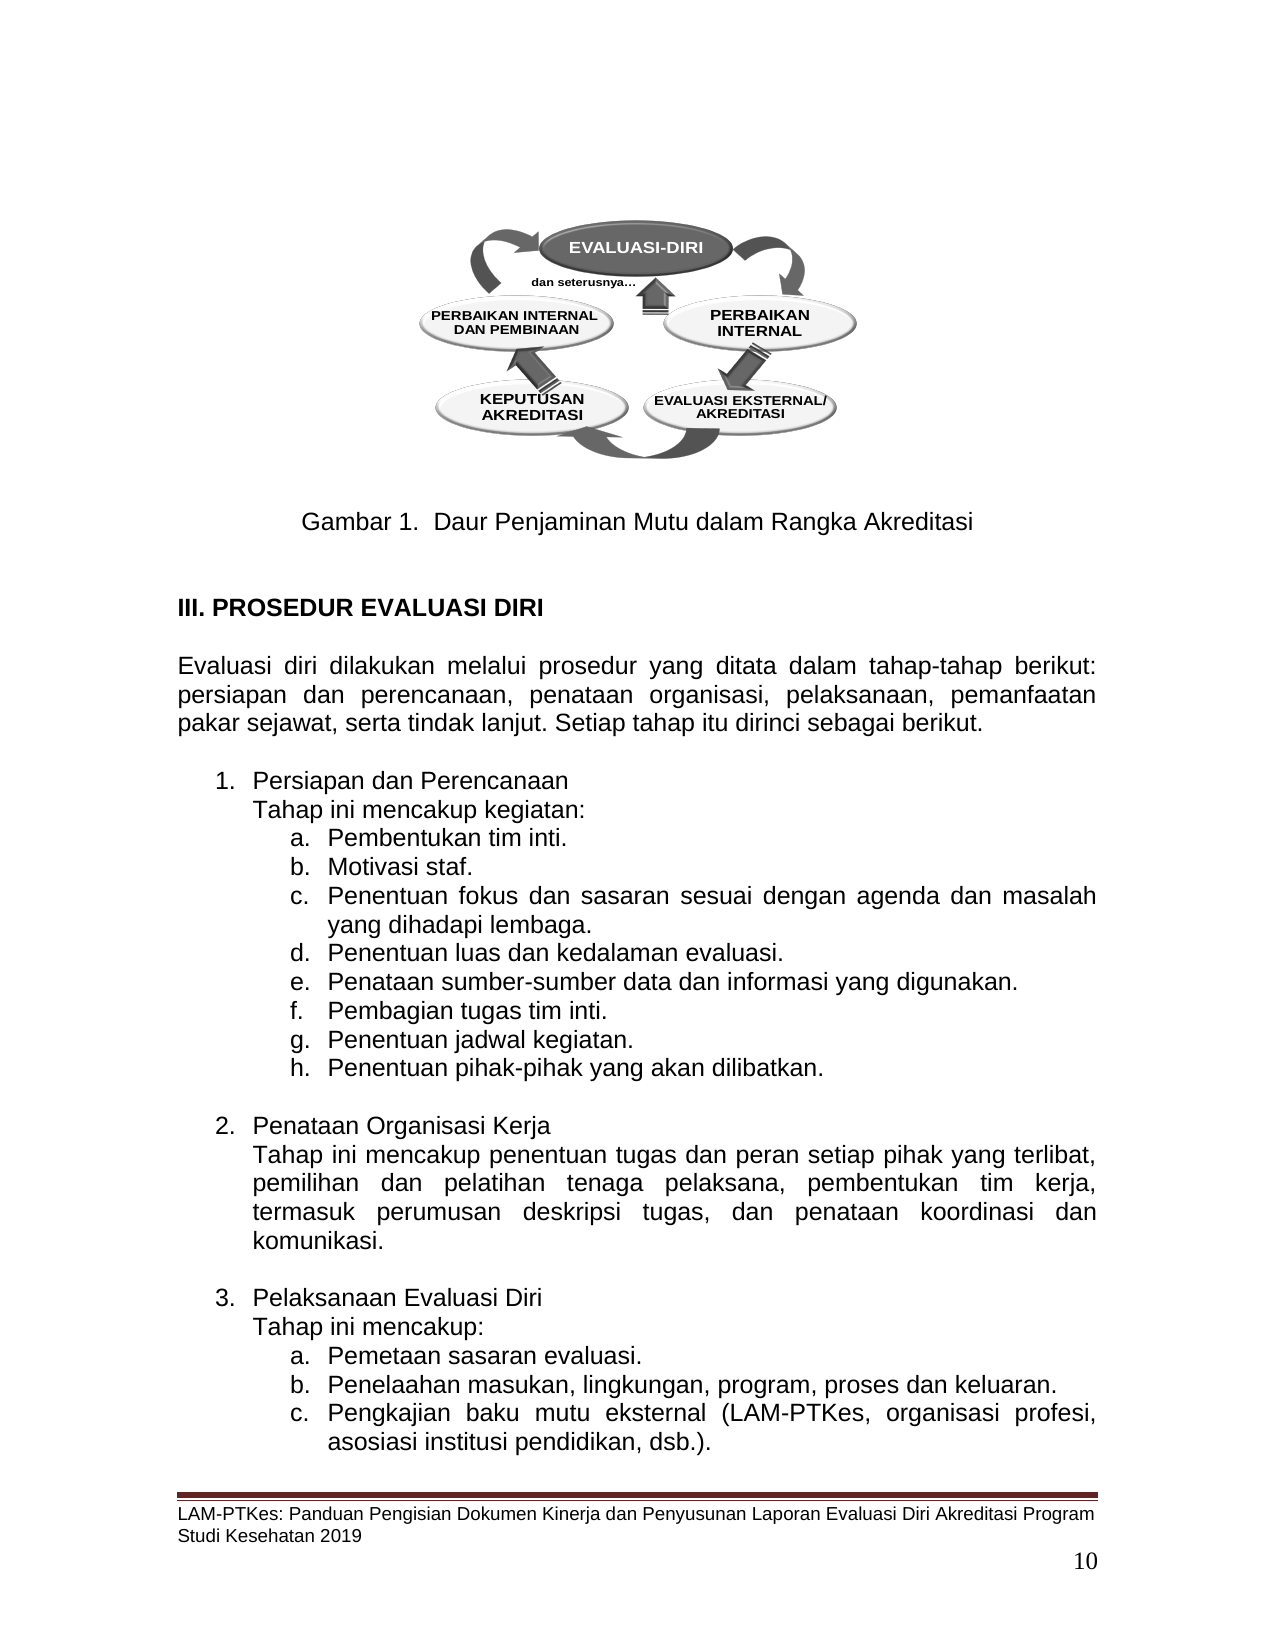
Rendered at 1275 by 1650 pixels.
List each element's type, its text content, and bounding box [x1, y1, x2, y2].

text Gambar 1. Daur Penjaminan Mutu dalam Rangka Akreditasi [177, 507, 1098, 536]
text Evaluasi diri dilakukan melalui prosedur yang ditata dalam tahap-tahap berikut: persiapan dan perencanaan, penataan organisasi, pelaksanaan, pemanfaatan pakar sejawat, serta tindak lanjut. Setiap tahap itu dirinci sebagai berikut. [177, 651, 1098, 737]
text Tahap ini mencakup kegiatan: [252, 795, 1098, 823]
text Tahap ini mencakup penentuan tugas dan peran setiap pihak yang terlibat, pemilihan dan pelatihan tenaga pelaksana, pembentukan tim kerja, termasuk perumusan deskripsi tugas, dan penataan koordinasi dan komunikasi. [252, 1140, 1098, 1255]
list Pembagian tugas tim inti. [290, 996, 1098, 1025]
list Pelaksanaan Evaluasi Diri [215, 1283, 1098, 1312]
list Penelaahan masukan, lingkungan, program, proses dan keluaran. [290, 1370, 1098, 1398]
list Penentuan jadwal kegiatan. [290, 1025, 1098, 1053]
list Penataan Organisasi Kerja [215, 1111, 1098, 1140]
list Pembentukan tim inti. [290, 823, 1098, 852]
list Penataan sumber-sumber data dan informasi yang digunakan. [290, 967, 1098, 996]
list Motivasi staf. [290, 852, 1098, 881]
list Penentuan fokus dan sasaran sesuai dengan agenda dan masalah yang dihadapi lembaga. [290, 881, 1098, 938]
list Pengkajian baku mutu eksternal (LAM-PTKes, organisasi profesi, asosiasi institusi pendidikan, dsb.). [290, 1398, 1098, 1456]
text Tahap ini mencakup: [252, 1312, 1098, 1341]
list Persiapan dan Perencanaan [215, 766, 1098, 795]
list Pemetaan sasaran evaluasi. [290, 1341, 1098, 1370]
list Penentuan pihak-pihak yang akan dilibatkan. [290, 1053, 1098, 1082]
list Penentuan luas dan kedalaman evaluasi. [290, 938, 1098, 967]
subtitle III. PROSEDUR EVALUASI DIRI [177, 593, 1098, 622]
